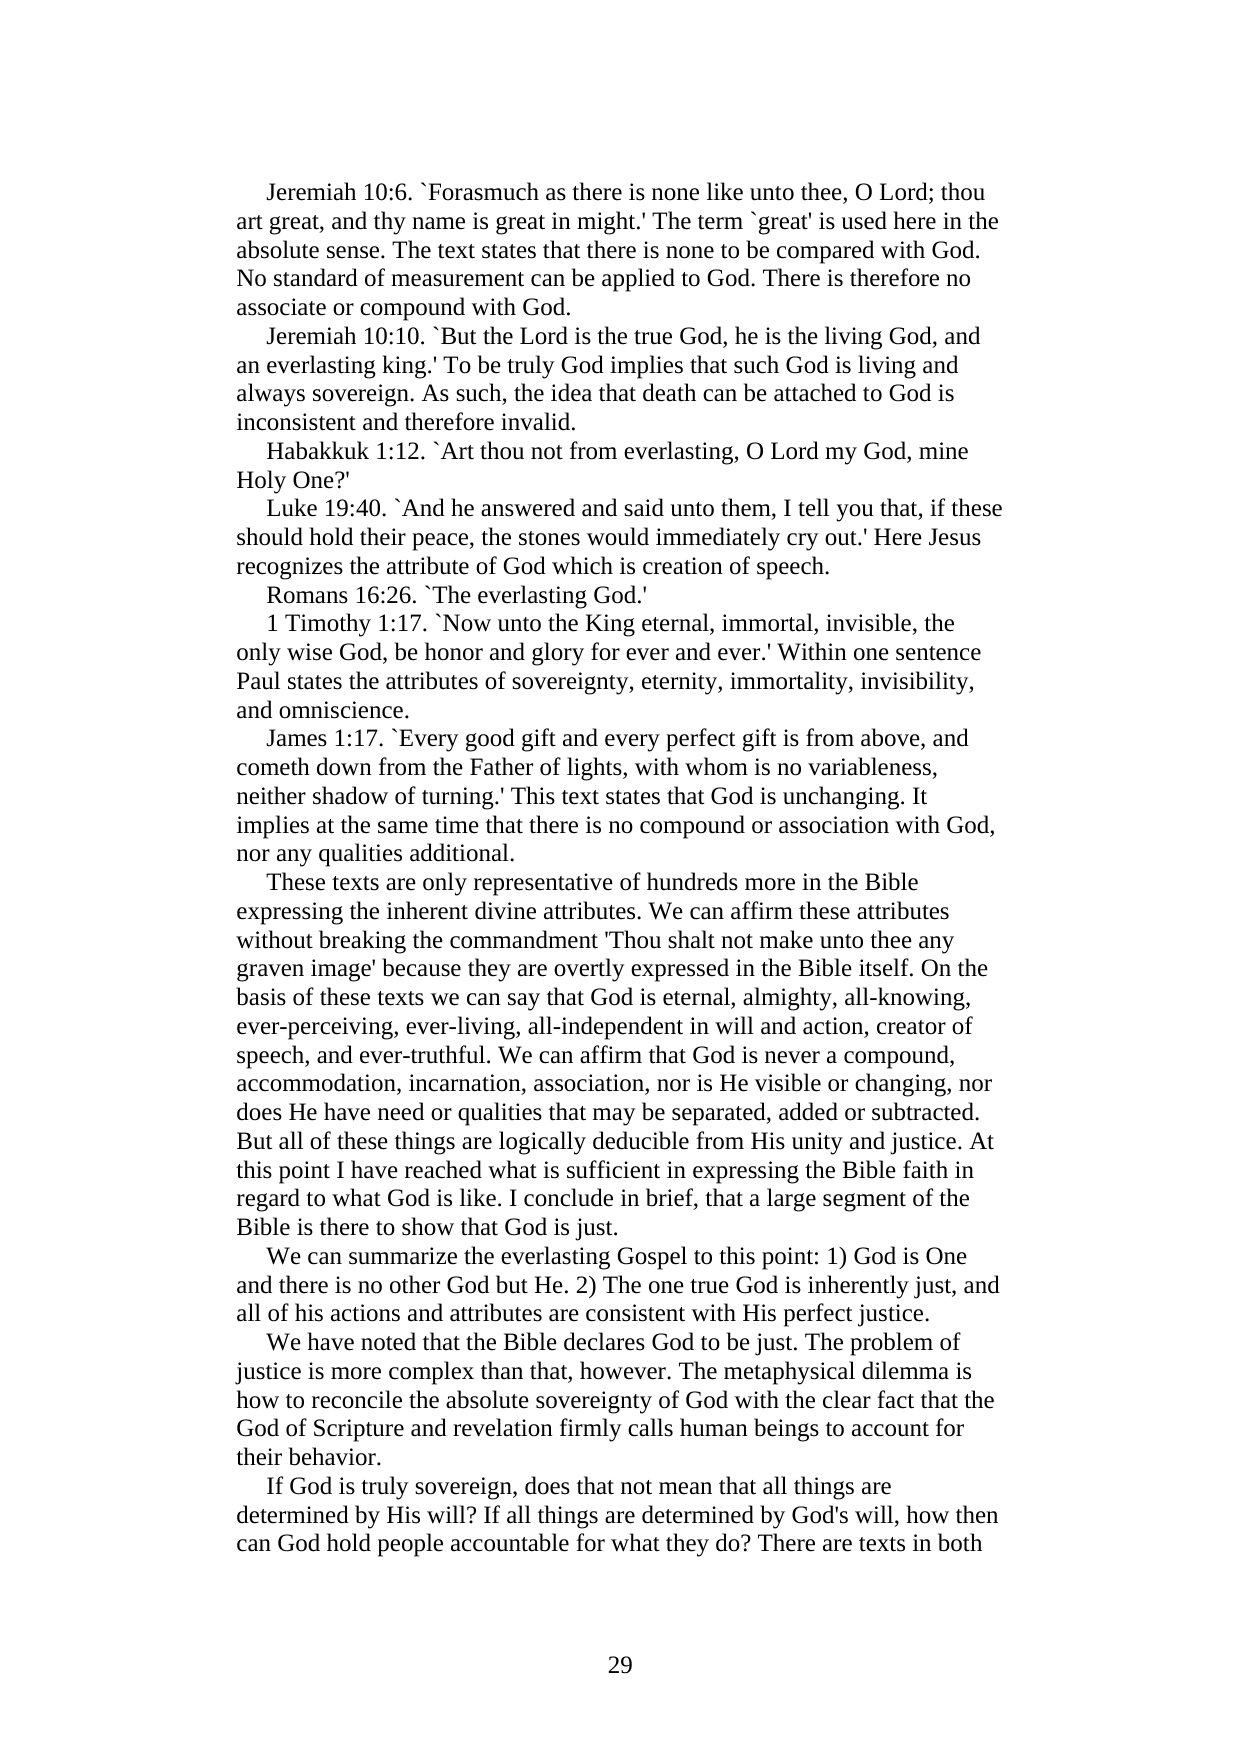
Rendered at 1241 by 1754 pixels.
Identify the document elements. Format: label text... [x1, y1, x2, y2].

text Romans 16:26. `The everlasting God.' [236, 580, 1004, 608]
text We have noted that the Bible declares God to be just. The problem of justice is more complex than that, how­ever. The metaphysical dilemma is how to reconcile the absolute sovereignty of God with the clear fact that the God of Scripture and revelation firmly calls human beings to account for their behavior. [236, 1327, 1004, 1471]
text Jeremiah 10:6. `Forasmuch as there is none like unto thee, O Lord; thou art great, and thy name is great in might.' The term `great' is used here in the absolute sense. The text states that there is none to be compared with God. No standard of measurement can be applied to God. There is therefore no associate or compound with God. [236, 177, 1004, 321]
text Jeremiah 10:10. `But the Lord is the true God, he is the living God, and an everlasting king.' To be truly God implies that such God is living and always sovereign. As such, the idea that death can be attached to God is inconsis­tent and therefore invalid. [236, 321, 1004, 436]
text These texts are only representative of hundreds more in the Bible expressing the inherent divine attributes. We can affirm these attributes without breaking the commandment 'Thou shalt not make unto thee any graven image' because they are overtly expressed in the Bible itself. On the basis of these texts we can say that God is eternal, almighty, all-knowing, ever-perceiving, ever-living, all-independent in will and action, creator of speech, and ever-truthful. We can affirm that God is never a compound, accommodation, incarnation, association, nor is He visible or changing, nor does He have need or qualities that may be separated, added or subtracted. But all of these things are logically deducible from His unity and justice. At this point I have reached what is sufficient in expressing the Bible faith in regard to what God is like. I conclude in brief, that a large segment of the Bible is there to show that God is just. [236, 867, 1004, 1241]
text Habakkuk 1:12. `Art thou not from everlasting, O Lord my God, mine Holy One?' [236, 436, 1004, 493]
text James 1:17. `Every good gift and every perfect gift is from above, and cometh down from the Father of lights, with whom is no variableness, neither shadow of turning.' This text states that God is unchanging. It implies at the same time that there is no compound or association with God, nor any qualities additional. [236, 723, 1004, 867]
text 1 Timothy 1:17. `Now unto the King eternal, immortal, invisible, the only wise God, be honor and glory for ever and ever.' Within one sentence Paul states the attributes of sovereignty, eternity, immortality, invisibility, and omnis­cience. [236, 608, 1004, 723]
text Luke 19:40. `And he answered and said unto them, I tell you that, if these should hold their peace, the stones would immediately cry out.' Here Jesus recognizes the attribute of God which is creation of speech. [236, 493, 1004, 580]
text We can summarize the everlasting Gospel to this point: 1) God is One and there is no other God but He. 2) The one true God is inherently just, and all of his actions and attributes are consistent with His perfect justice. [236, 1241, 1004, 1327]
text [236, 1471, 1004, 1557]
